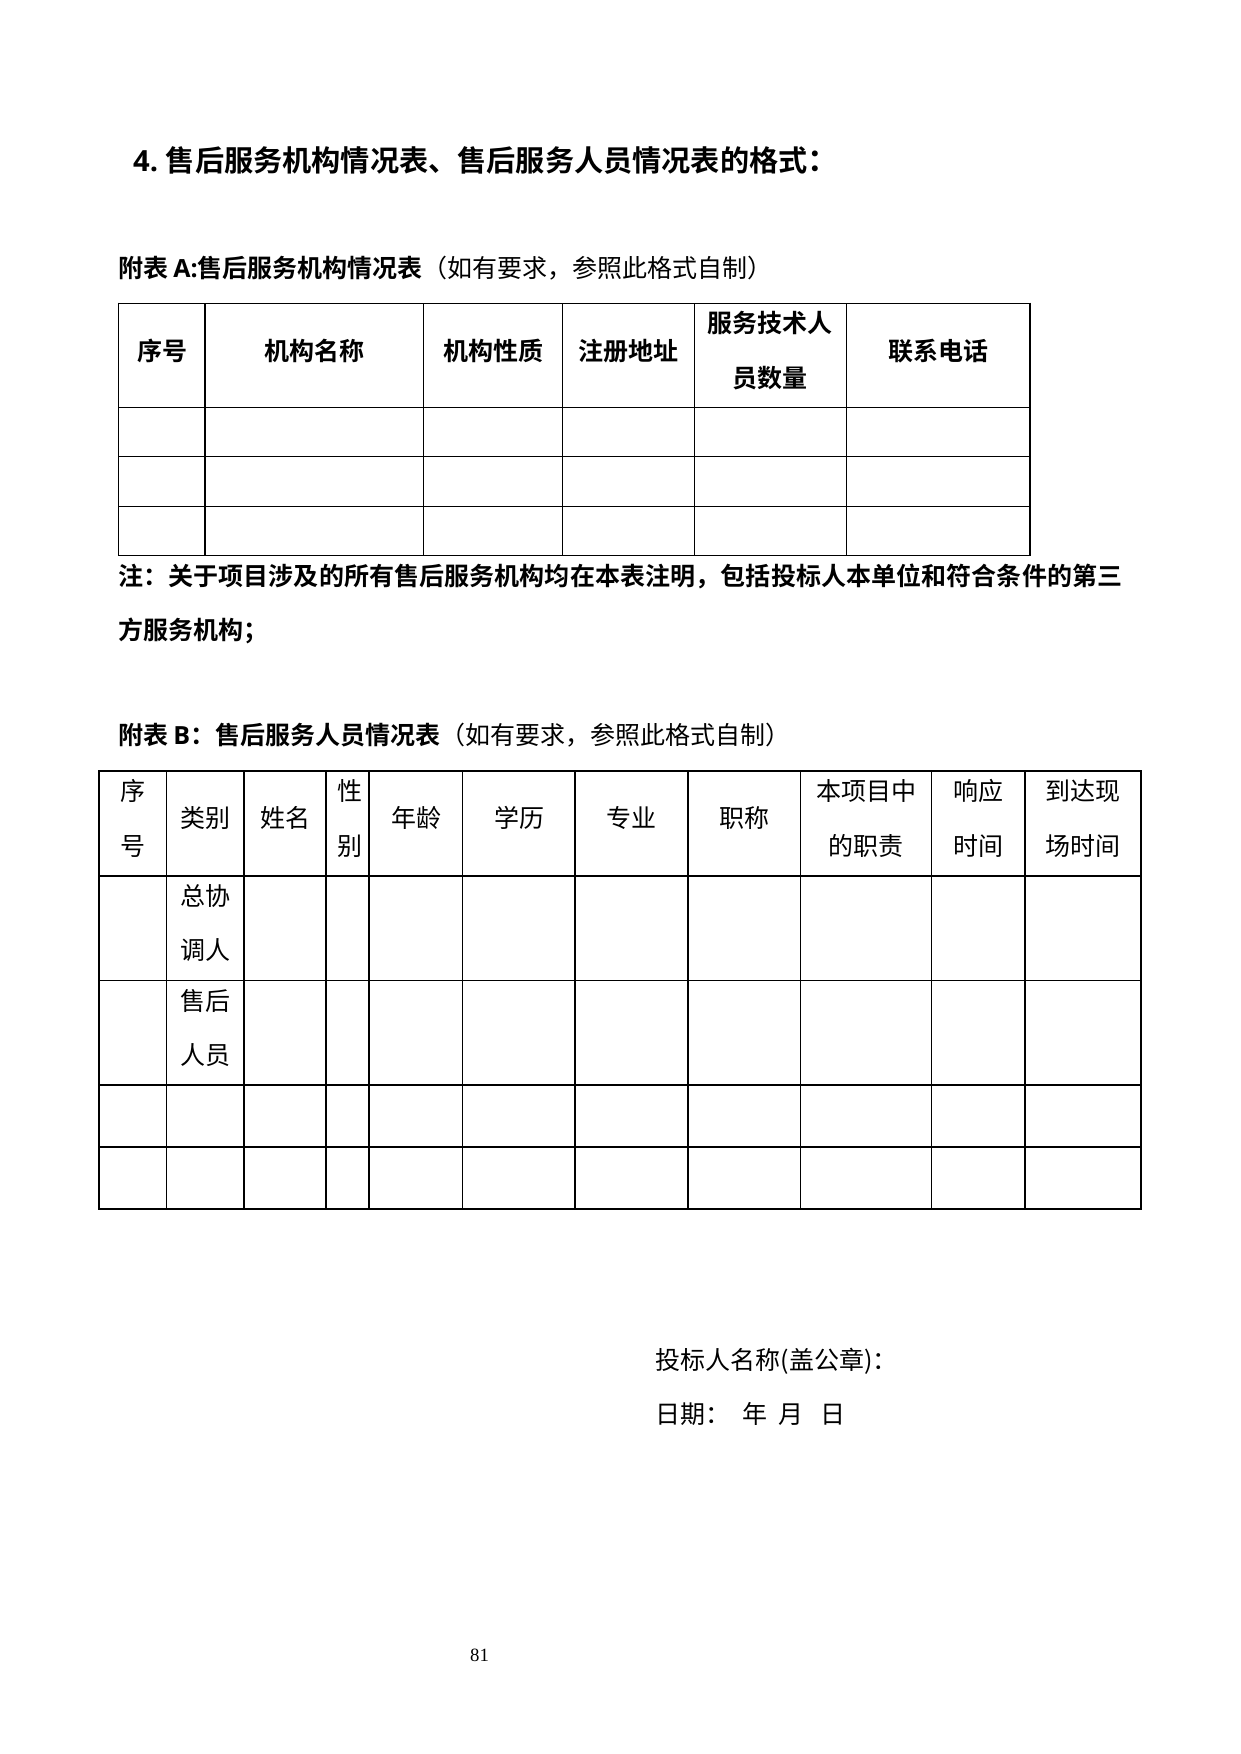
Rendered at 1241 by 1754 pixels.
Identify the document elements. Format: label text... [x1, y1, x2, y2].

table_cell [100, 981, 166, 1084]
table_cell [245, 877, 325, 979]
text 日期： 年 月 日 [118, 1395, 1122, 1431]
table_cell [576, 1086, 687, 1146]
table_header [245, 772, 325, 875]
text 4. 售后服务机构情况表、售后服务人员情况表的格式： [133, 135, 1122, 181]
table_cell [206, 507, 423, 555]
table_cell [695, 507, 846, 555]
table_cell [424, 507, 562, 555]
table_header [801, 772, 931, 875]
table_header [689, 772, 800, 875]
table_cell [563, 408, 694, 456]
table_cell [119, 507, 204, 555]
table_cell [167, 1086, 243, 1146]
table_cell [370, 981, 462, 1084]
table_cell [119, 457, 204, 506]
text 投标人名称(盖公章)： [118, 1341, 1122, 1377]
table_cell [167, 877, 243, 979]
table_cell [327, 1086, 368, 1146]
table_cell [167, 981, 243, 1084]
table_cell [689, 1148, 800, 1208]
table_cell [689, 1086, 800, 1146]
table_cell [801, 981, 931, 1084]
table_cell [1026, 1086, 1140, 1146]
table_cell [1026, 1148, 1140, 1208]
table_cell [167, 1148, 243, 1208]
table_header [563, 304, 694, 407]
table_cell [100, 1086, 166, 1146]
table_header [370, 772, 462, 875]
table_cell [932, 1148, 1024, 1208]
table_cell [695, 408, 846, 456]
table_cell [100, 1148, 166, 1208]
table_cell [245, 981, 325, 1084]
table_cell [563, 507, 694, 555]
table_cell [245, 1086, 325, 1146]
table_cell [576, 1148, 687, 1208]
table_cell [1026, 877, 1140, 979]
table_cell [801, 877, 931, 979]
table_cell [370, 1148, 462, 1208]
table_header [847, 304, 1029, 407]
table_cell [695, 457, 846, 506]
text 附表B：售后服务人员情况表（如有要求，参照此格式自制） [118, 716, 1122, 752]
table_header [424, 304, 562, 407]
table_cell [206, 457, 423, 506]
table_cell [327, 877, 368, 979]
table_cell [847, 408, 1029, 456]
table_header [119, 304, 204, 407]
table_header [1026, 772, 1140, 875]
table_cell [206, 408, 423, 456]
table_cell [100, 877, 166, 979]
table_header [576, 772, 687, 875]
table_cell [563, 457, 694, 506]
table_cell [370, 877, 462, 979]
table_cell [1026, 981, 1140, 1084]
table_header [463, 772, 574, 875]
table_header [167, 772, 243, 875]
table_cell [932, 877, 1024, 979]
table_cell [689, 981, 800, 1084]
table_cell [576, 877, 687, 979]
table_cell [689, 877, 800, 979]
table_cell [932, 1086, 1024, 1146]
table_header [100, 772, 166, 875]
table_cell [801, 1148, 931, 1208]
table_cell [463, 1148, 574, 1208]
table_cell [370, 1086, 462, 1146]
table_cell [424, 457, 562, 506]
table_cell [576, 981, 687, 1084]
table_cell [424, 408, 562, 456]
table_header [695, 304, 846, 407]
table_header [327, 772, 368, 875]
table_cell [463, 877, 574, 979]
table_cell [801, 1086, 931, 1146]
text 注：关于项目涉及的所有售后服务机构均在本表注明，包括投标人本单位和符合条件的第三方服务机构； [118, 556, 1122, 647]
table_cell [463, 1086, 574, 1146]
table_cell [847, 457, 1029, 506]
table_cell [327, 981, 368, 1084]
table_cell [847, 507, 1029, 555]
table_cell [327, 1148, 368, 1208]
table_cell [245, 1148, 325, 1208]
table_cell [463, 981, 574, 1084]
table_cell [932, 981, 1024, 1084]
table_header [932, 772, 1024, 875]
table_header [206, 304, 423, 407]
text 附表A:售后服务机构情况表（如有要求，参照此格式自制） [118, 248, 1122, 284]
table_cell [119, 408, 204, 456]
